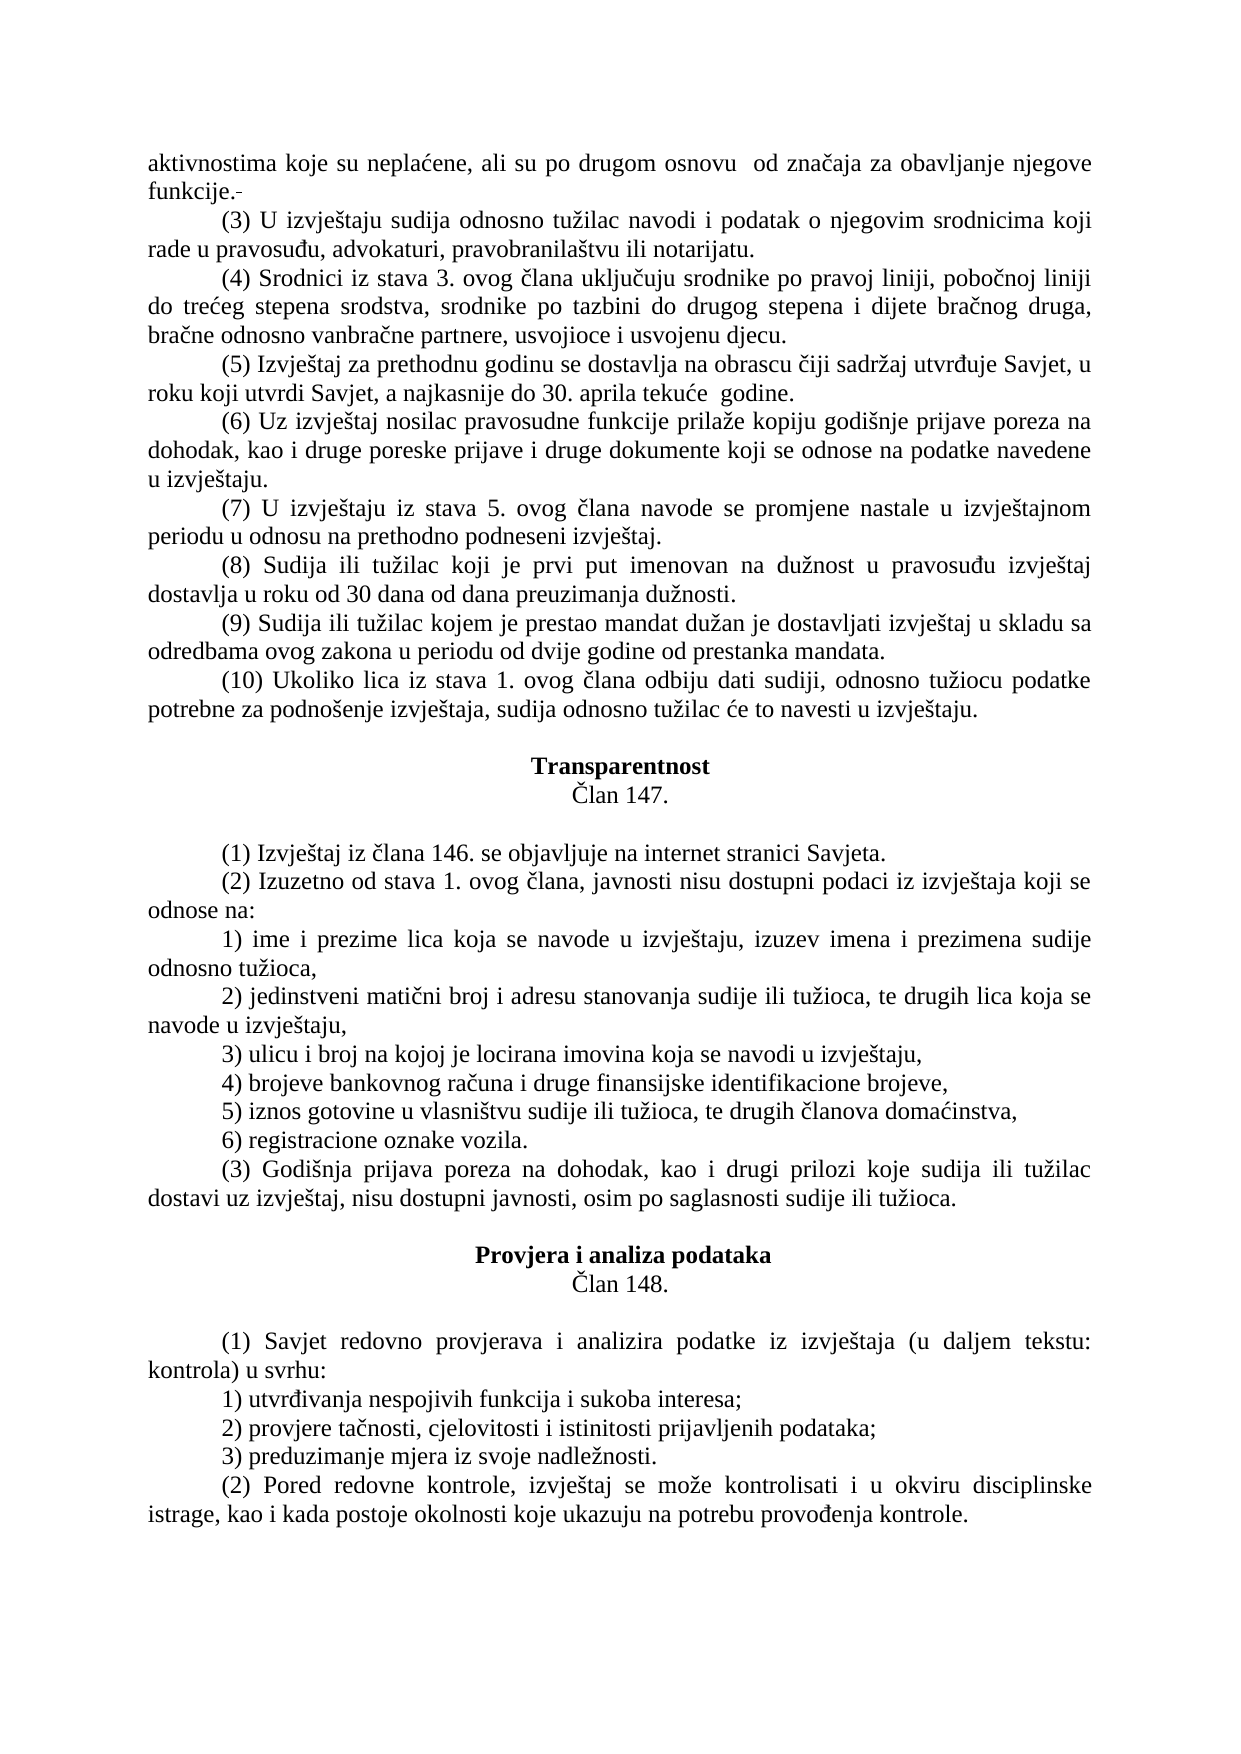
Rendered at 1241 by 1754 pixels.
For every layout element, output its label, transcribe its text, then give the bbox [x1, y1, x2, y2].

text (8) Sudija ili tužilac koji je prvi put imenovan na dužnost u pravosuđu izvještaj dostavlja u roku od 30 dana od dana preuzimanja dužnosti. [148, 550, 1093, 608]
text 3) ulicu i broj na kojoj je locirana imovina koja se navodi u izvještaju, [148, 1039, 1093, 1068]
text (7) U izvještaju iz stava 5. ovog člana navode se promjene nastale u izvještajnom periodu u odnosu na prethodno podneseni izvještaj. [148, 493, 1093, 550]
text (4) Srodnici iz stava 3. ovog člana uključuju srodnike po pravoj liniji, pobočnoj liniji do trećeg stepena srodstva, srodnike po tazbini do drugog stepena i dijete bračnog druga, bračne odnosno vanbračne partnere, usvojioce i usvojenu djecu. [148, 263, 1093, 349]
text Član 148. [148, 1269, 1093, 1298]
text 1) ime i prezime lica koja se navode u izvještaju, izuzev imena i prezimena sudije odnosno tužioca, [148, 924, 1093, 981]
text 2) jedinstveni matični broj i adresu stanovanja sudije ili tužioca, te drugih lica koja se navode u izvještaju, [148, 981, 1093, 1039]
text (3) Godišnja prijava poreza na dohodak, kao i drugi prilozi koje sudija ili tužilac dostavi uz izvještaj, nisu dostupni javnosti, osim po saglasnosti sudije ili tužioca. [148, 1154, 1093, 1211]
text 6) registracione oznake vozila. [148, 1125, 1093, 1154]
text 2) provjere tačnosti, cjelovitosti i istinitosti prijavljenih podataka; [148, 1413, 1093, 1441]
text (1) Izvještaj iz člana 146. se objavljuje na internet stranici Savjeta. [148, 838, 1093, 866]
text (3) U izvještaju sudija odnosno tužilac navodi i podatak o njegovim srodnicima koji rade u pravosuđu, advokaturi, pravobranilaštvu ili notarijatu. [148, 205, 1093, 263]
text (9) Sudija ili tužilac kojem je prestao mandat dužan je dostavljati izvještaj u skladu sa odredbama ovog zakona u periodu od dvije godine od prestanka mandata. [148, 608, 1093, 665]
text (2) Izuzetno od stava 1. ovog člana, javnosti nisu dostupni podaci iz izvještaja koji se odnose na: [148, 866, 1093, 924]
text (1) Savjet redovno provjerava i analizira podatke iz izvještaja (u daljem tekstu: kontrola) u svrhu: [148, 1326, 1093, 1384]
text 5) iznos gotovine u vlasništvu sudije ili tužioca, te drugih članova domaćinstva, [148, 1096, 1093, 1125]
text (6) Uz izvještaj nosilac pravosudne funkcije prilaže kopiju godišnje prijave poreza na dohodak, kao i druge poreske prijave i druge dokumente koji se odnose na podatke navedene u izvještaju. [148, 406, 1093, 493]
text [148, 148, 1093, 205]
text (2) Pored redovne kontrole, izvještaj se može kontrolisati i u okviru disciplinske istrage, kao i kada postoje okolnosti koje ukazuju na potrebu provođenja kontrole. [148, 1470, 1093, 1528]
text 1) utvrđivanja nespojivih funkcija i sukoba interesa; [148, 1384, 1093, 1413]
text (5) Izvještaj za prethodnu godinu se dostavlja na obrascu čiji sadržaj utvrđuje Savjet, u roku koji utvrdi Savjet, a najkasnije do 30. aprila tekuće godine. [148, 349, 1093, 406]
text 3) preduzimanje mjera iz svoje nadležnosti. [148, 1441, 1093, 1470]
text (10) Ukoliko lica iz stava 1. ovog člana odbiju dati sudiji, odnosno tužiocu podatke potrebne za podnošenje izvještaja, sudija odnosno tužilac će to navesti u izvještaju. [148, 665, 1093, 723]
text Član 147. [148, 780, 1093, 809]
text Transparentnost [148, 751, 1093, 780]
text Provjera i analiza podataka [148, 1240, 1093, 1269]
text 4) brojeve bankovnog računa i druge finansijske identifikacione brojeve, [148, 1068, 1093, 1096]
